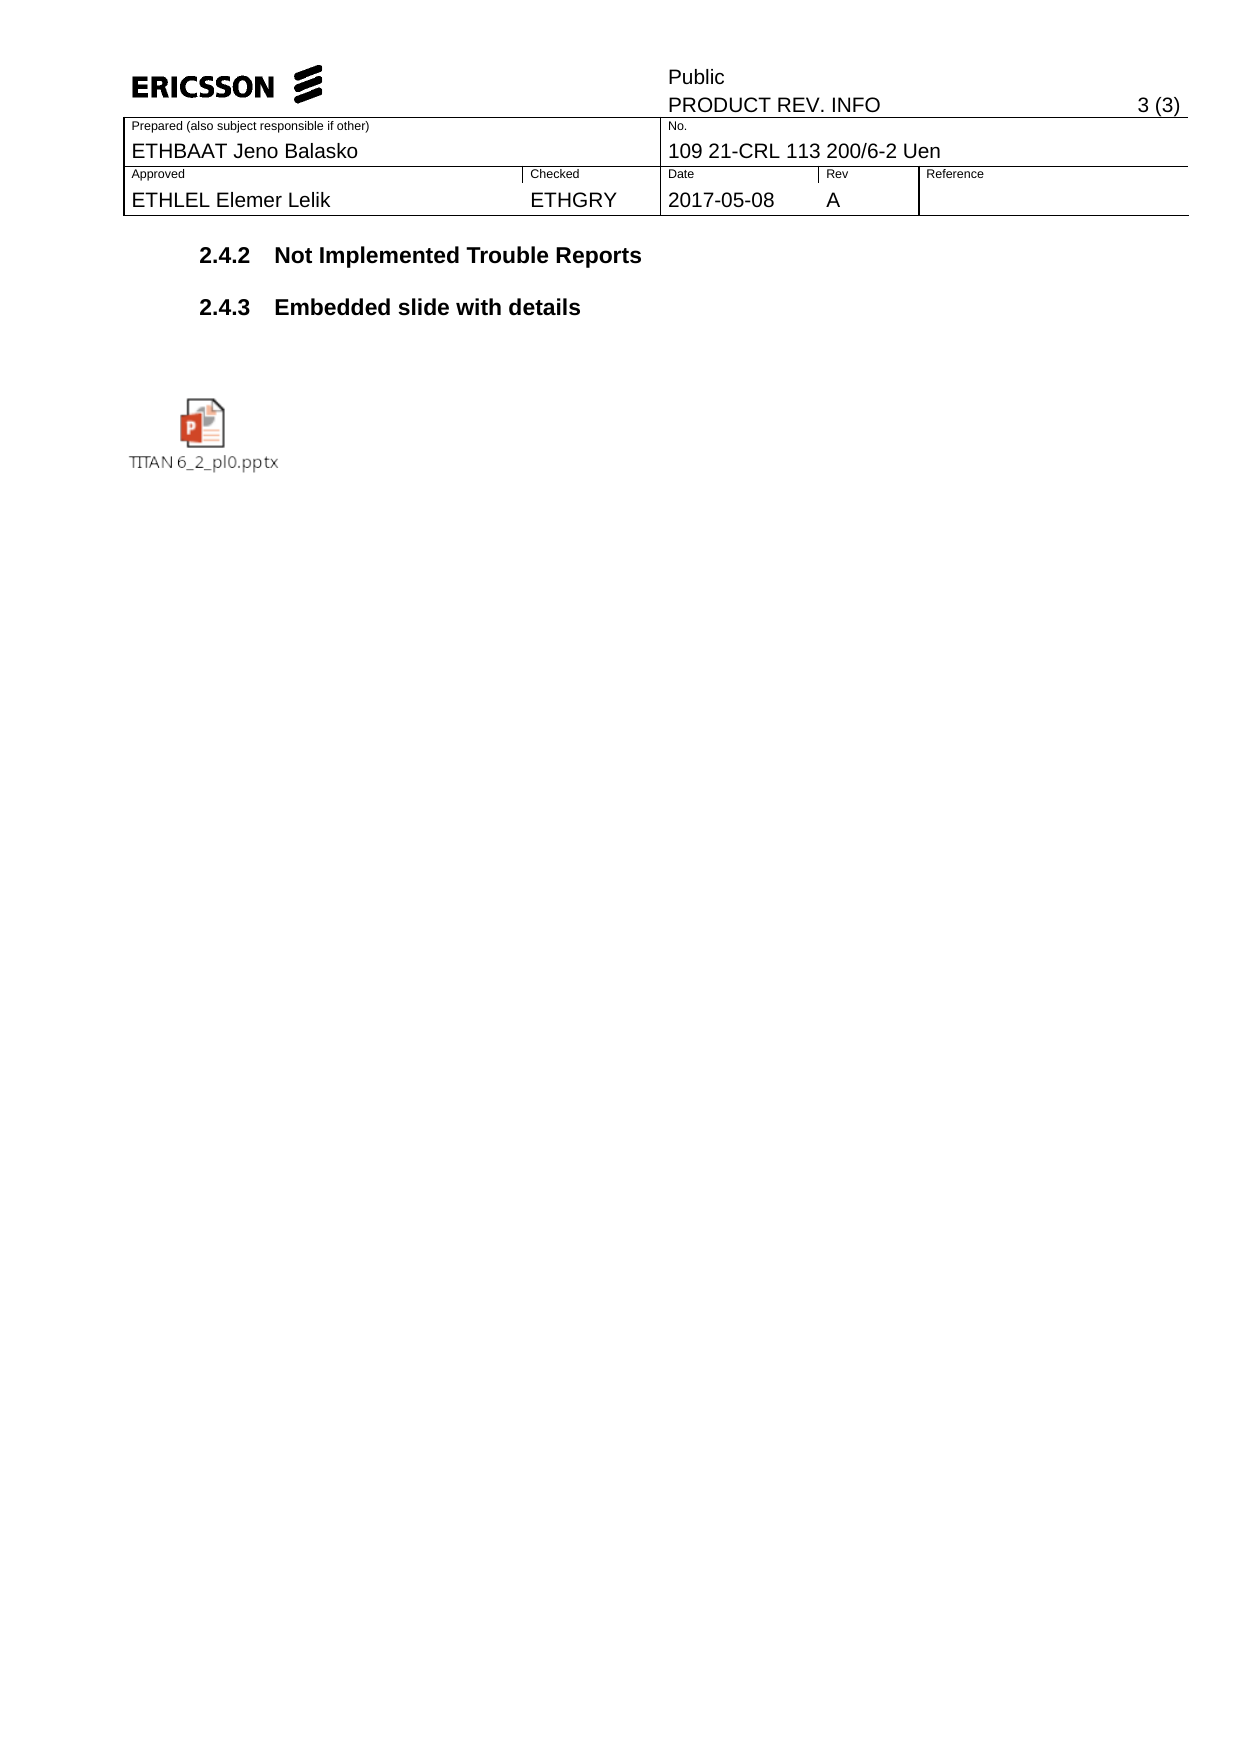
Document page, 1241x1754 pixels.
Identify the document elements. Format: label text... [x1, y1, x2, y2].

subtitle Embedded slide with details [199, 294, 1181, 320]
picture [131, 64, 323, 104]
subtitle Not Implemented Trouble Reports [199, 242, 1181, 269]
